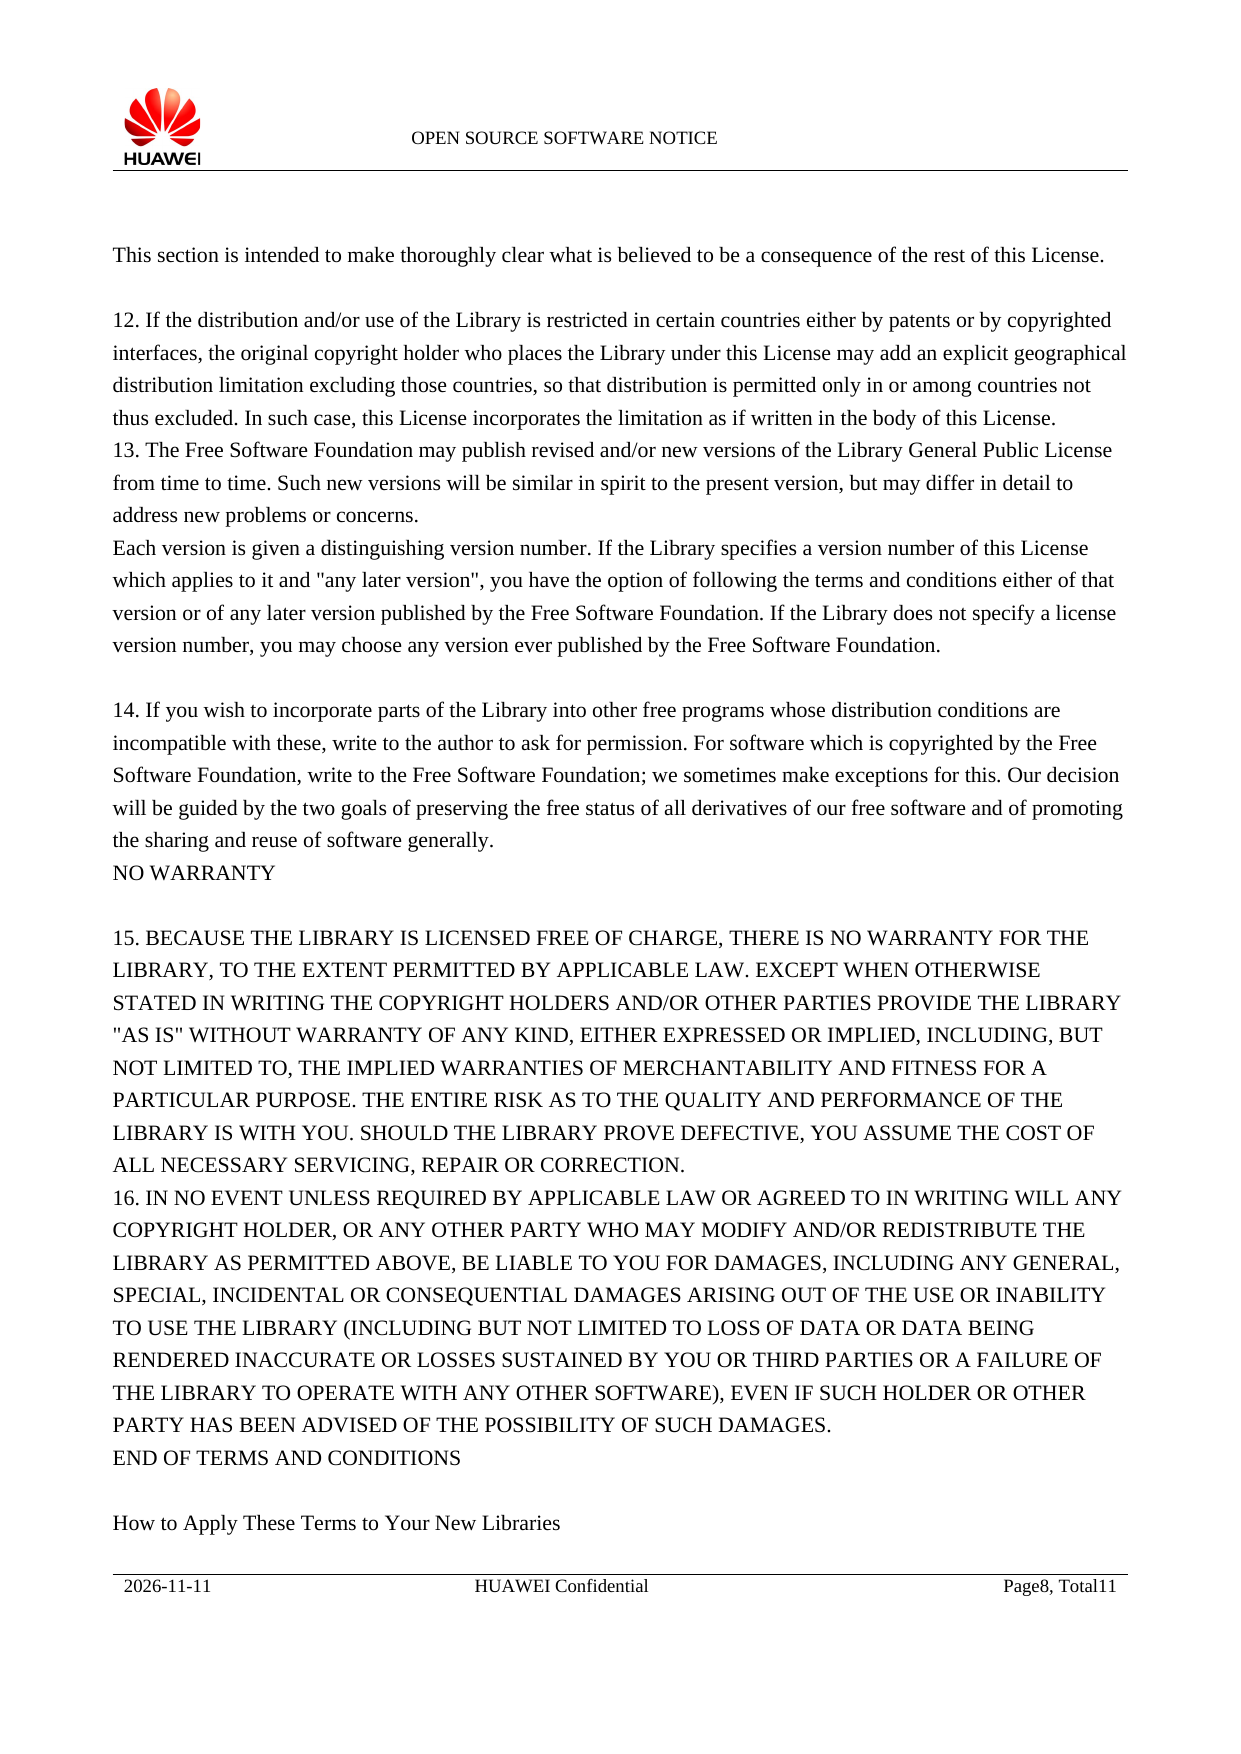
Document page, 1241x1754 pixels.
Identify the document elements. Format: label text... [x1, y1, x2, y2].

picture [124, 88, 201, 165]
